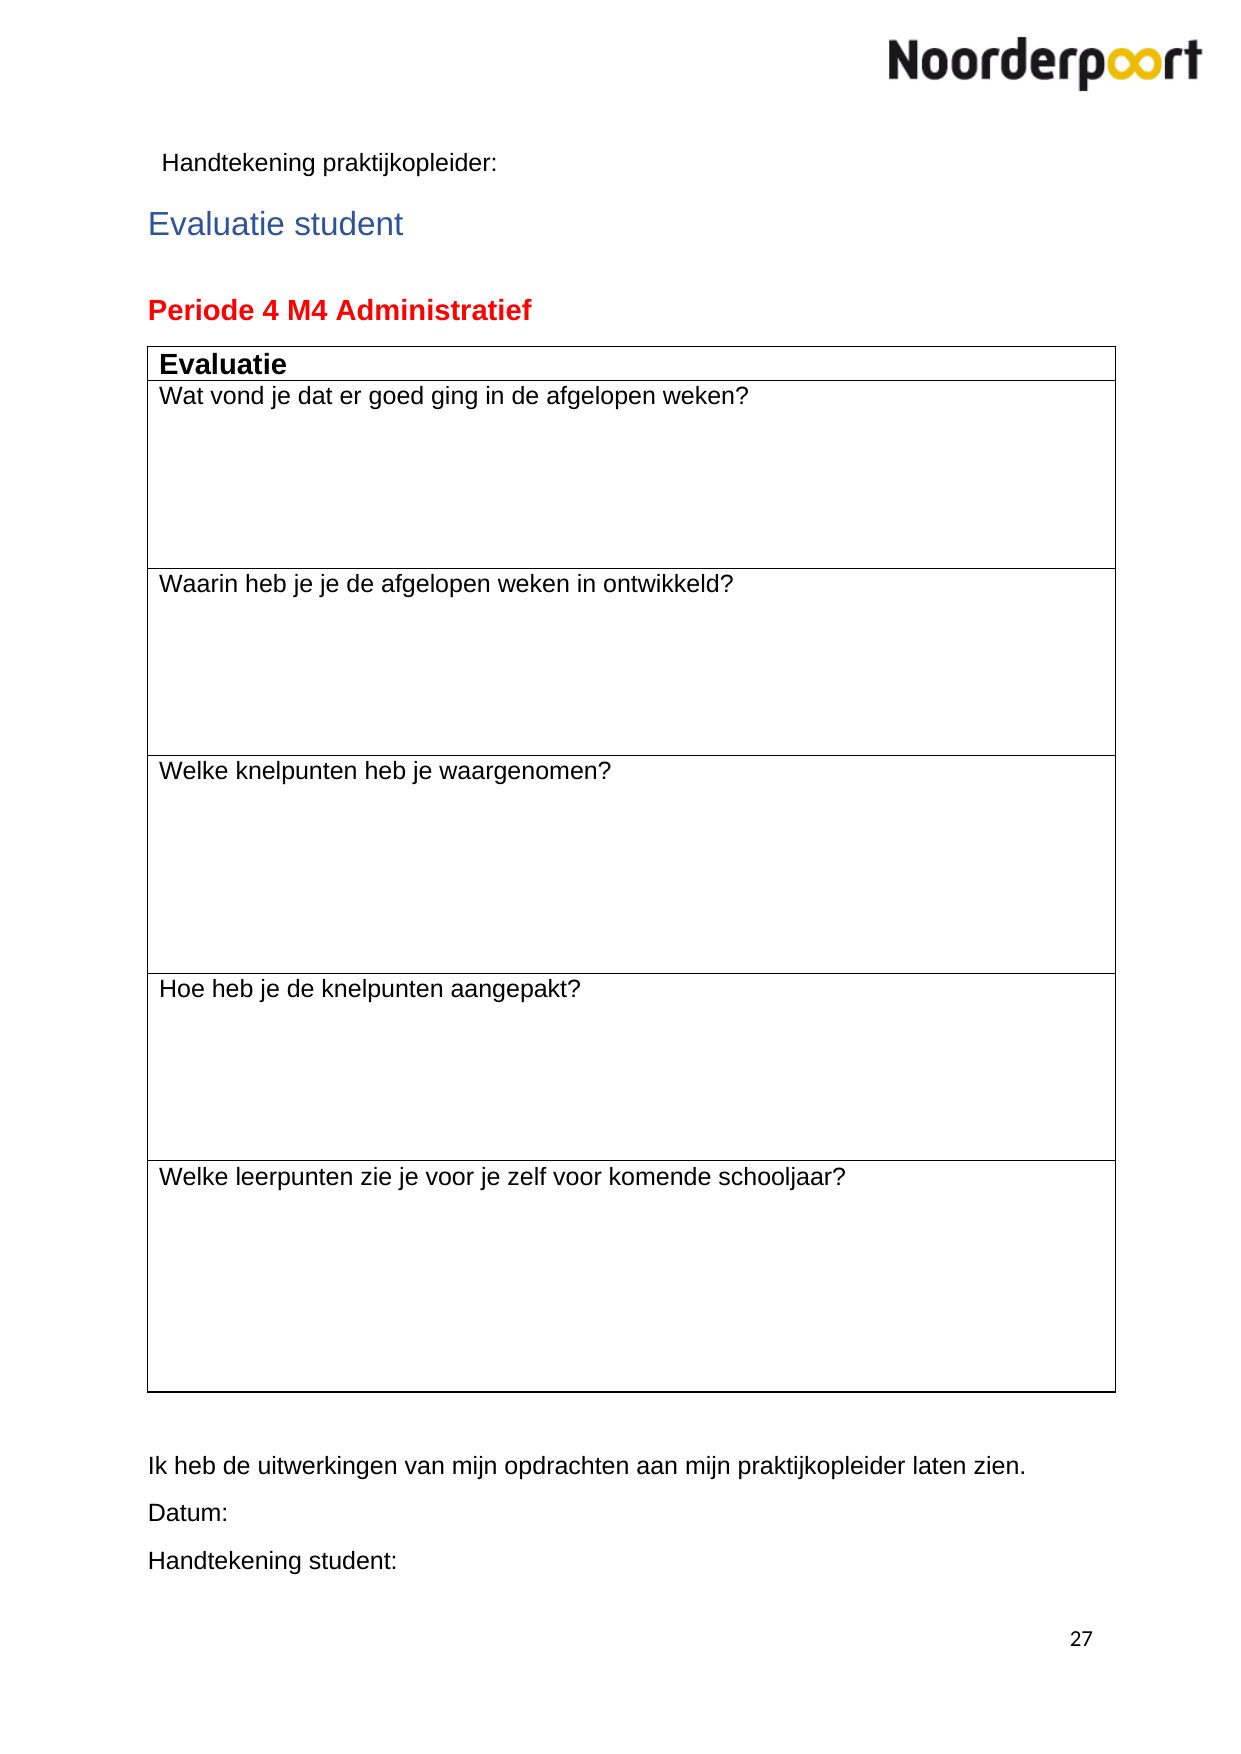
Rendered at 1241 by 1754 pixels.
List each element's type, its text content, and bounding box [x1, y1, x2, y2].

table_cell Welke knelpunten heb je waargenomen? [148, 756, 1115, 973]
text Ik heb de uitwerkingen van mijn opdrachten aan mijn praktijkopleider laten zien. [148, 1451, 1093, 1479]
table_cell Welke leerpunten zie je voor je zelf voor komende schooljaar? [148, 1161, 1115, 1391]
table_cell Hoe heb je de knelpunten aangepakt? [148, 974, 1115, 1160]
subtitle Evaluatie student [148, 204, 1093, 242]
table_cell Waarin heb je je de afgelopen weken in ontwikkeld? [148, 569, 1115, 755]
text Handtekening student: [148, 1546, 1093, 1575]
table_cell Wat vond je dat er goed ging in de afgelopen weken? [148, 381, 1115, 567]
text Datum: [148, 1498, 1093, 1527]
table_header Evaluatie [148, 347, 1115, 380]
picture [882, 31, 1205, 93]
text Handtekening praktijkopleider: [148, 148, 1093, 176]
text Periode 4 M4 Administratief [148, 293, 1093, 326]
